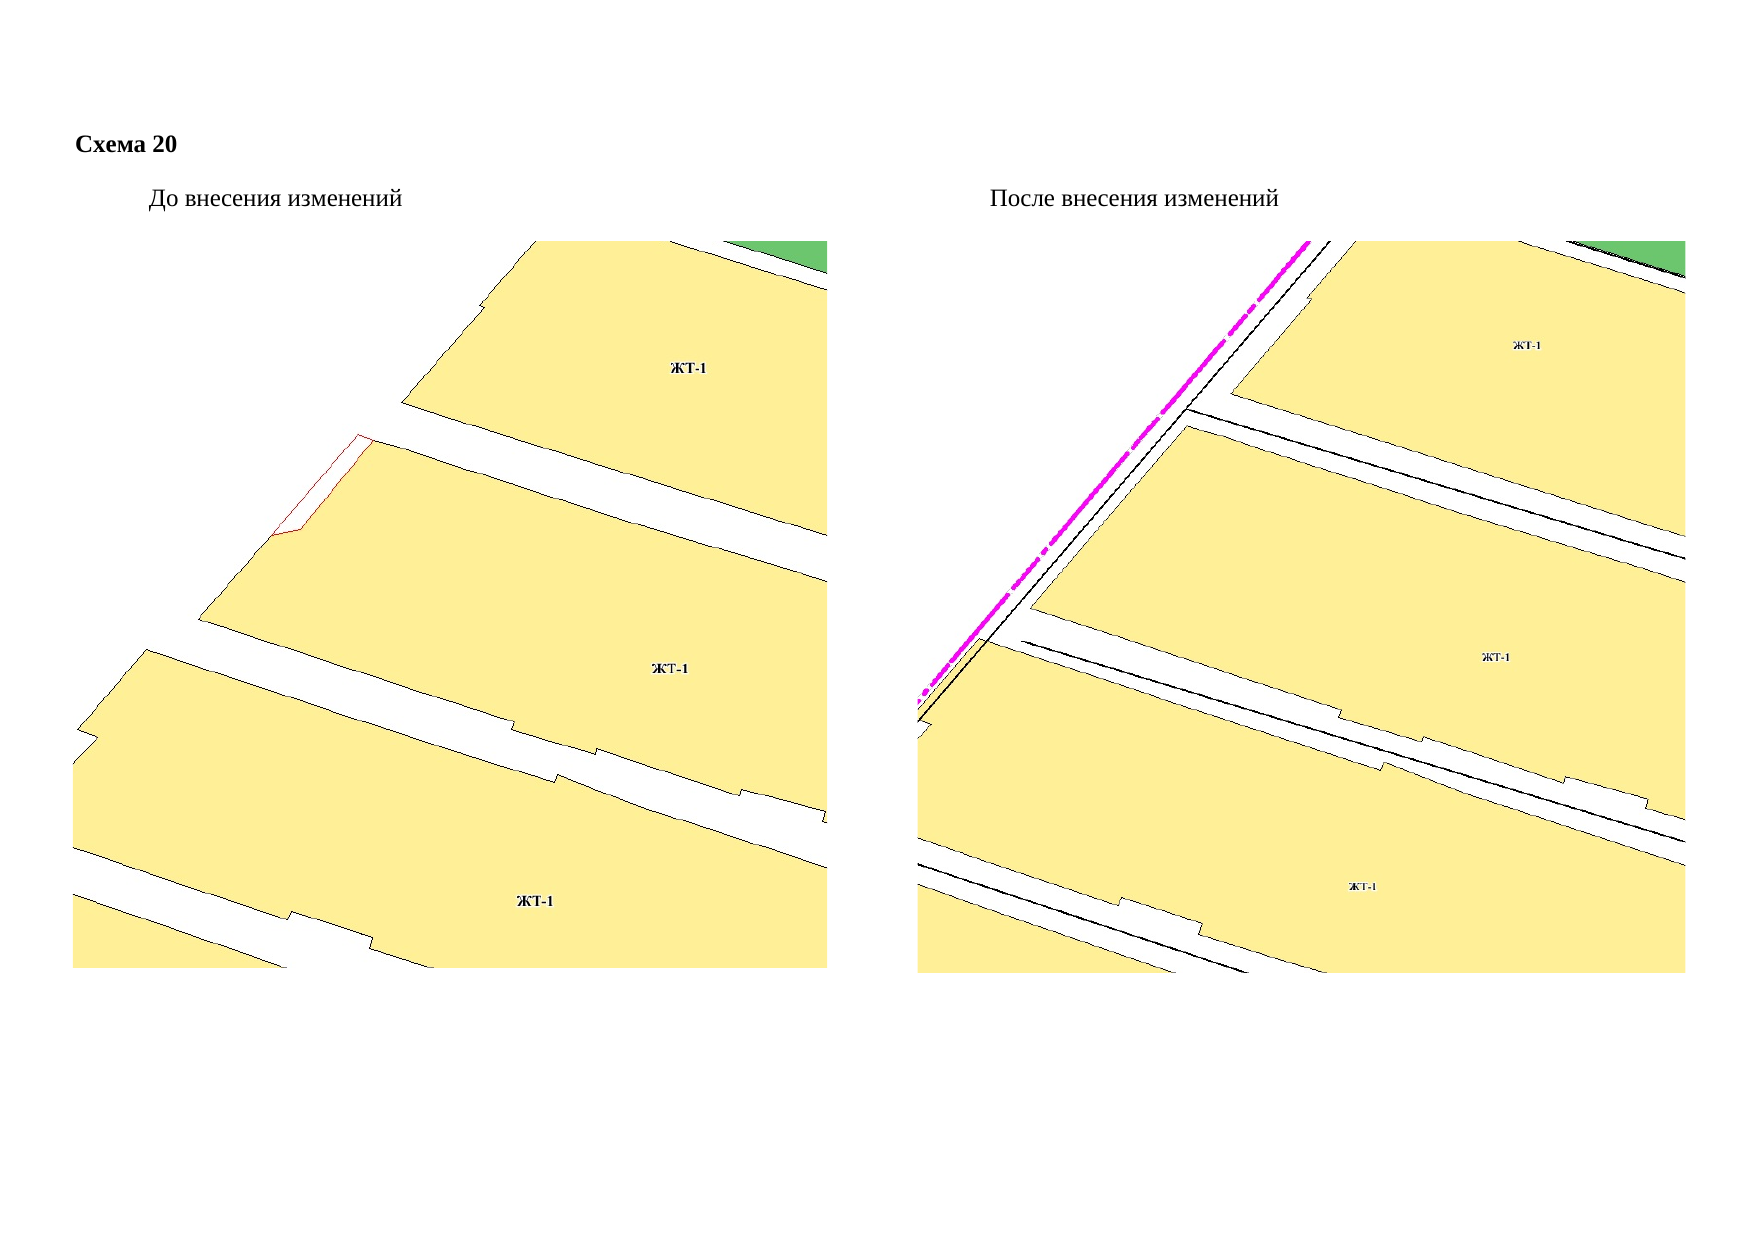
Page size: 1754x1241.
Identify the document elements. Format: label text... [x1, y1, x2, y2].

picture [72, 241, 828, 968]
picture [917, 241, 1686, 973]
text Схема 20 [75, 129, 1679, 158]
text До внесения изменений После внесения изменений [75, 183, 1679, 211]
